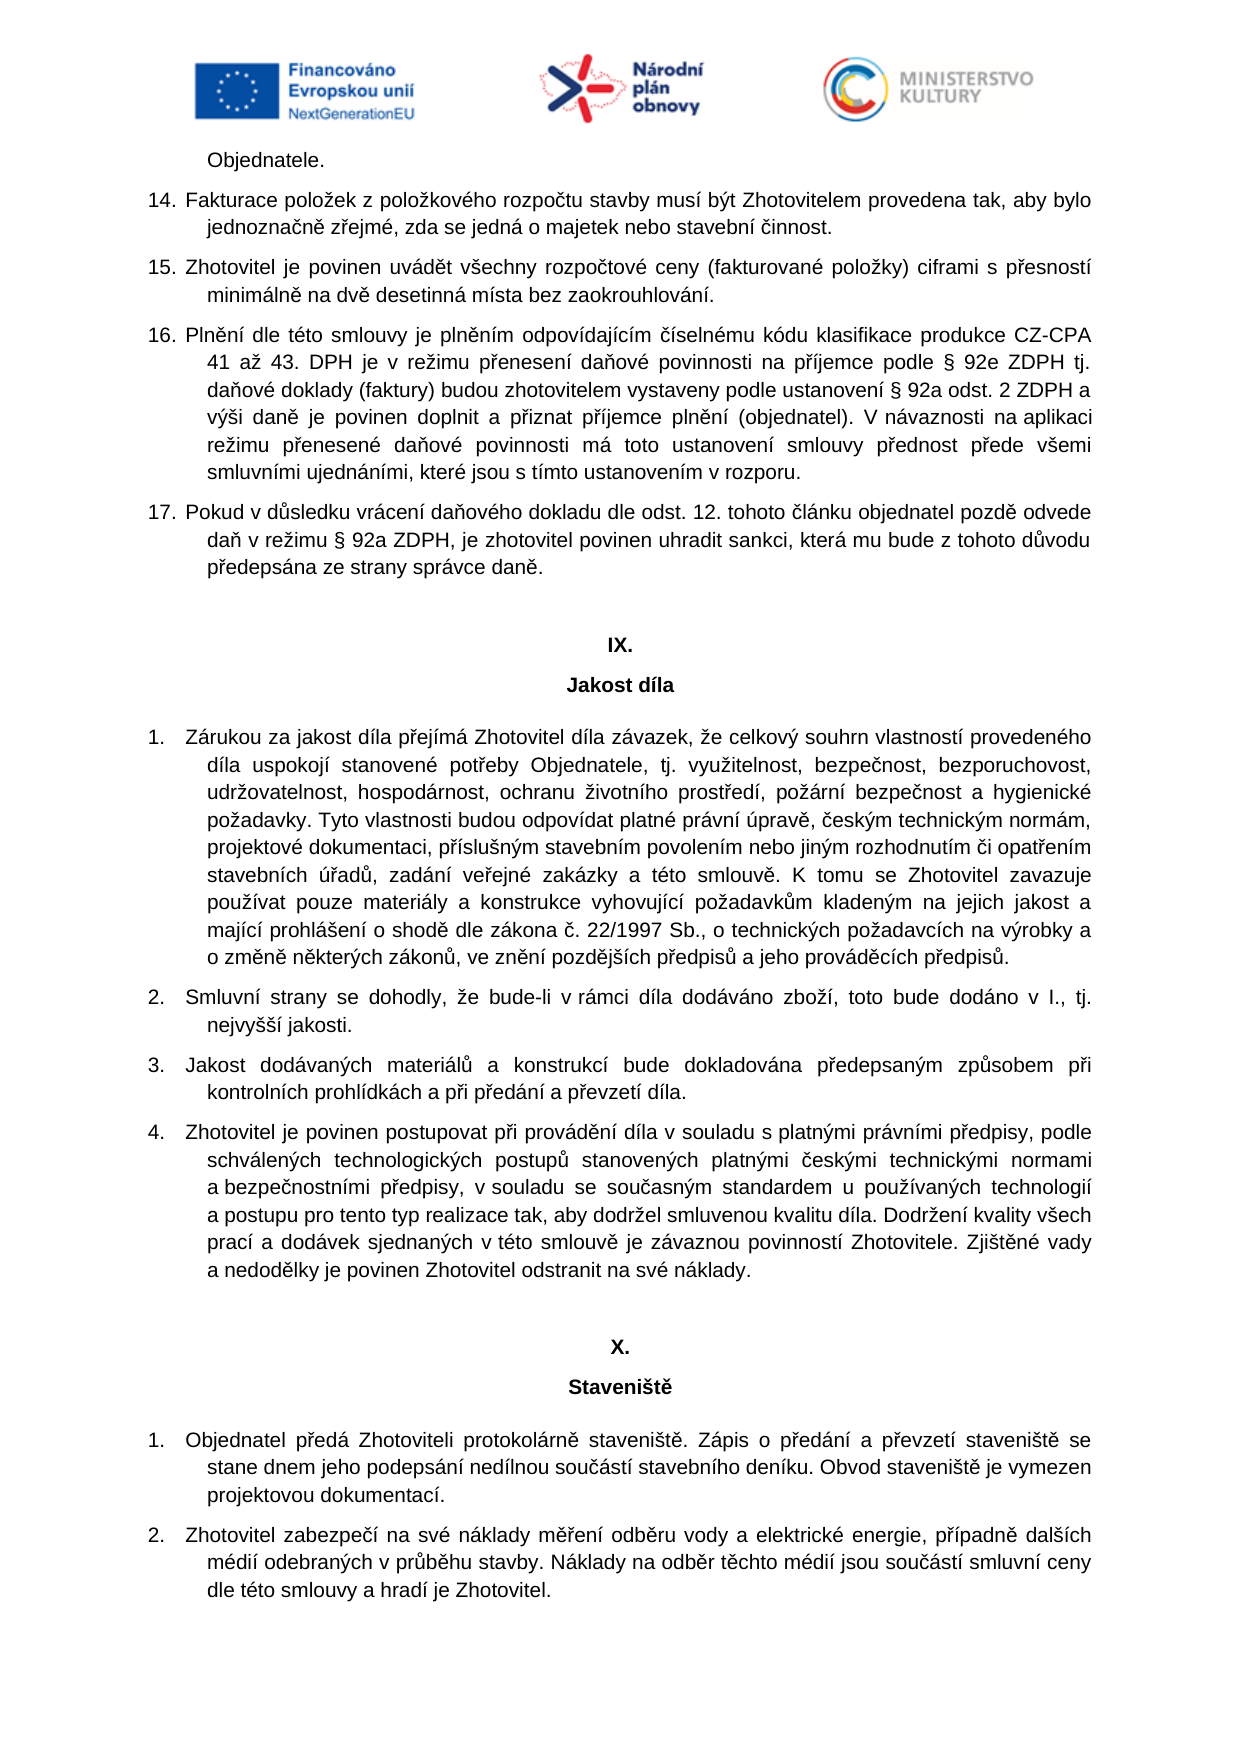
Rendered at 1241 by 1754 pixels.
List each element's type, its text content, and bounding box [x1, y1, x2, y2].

list Zhotovitel zabezpečí na své náklady měření odběru vody a elektrické energie, případně dalších médií odebraných v průběhu stavby. Náklady na odběr těchto médií jsou součástí smluvní ceny dle této smlouvy a hradí je Zhotovitel. [148, 1523, 1092, 1602]
text IX. [148, 633, 1092, 657]
picture [147, 31, 1093, 148]
list Pokud v důsledku vrácení daňového dokladu dle odst. 12. tohoto článku objednatel pozdě odvede daň v režimu § 92a ZDPH, je zhotovitel povinen uhradit sankci, která mu bude z tohoto důvodu předepsána ze strany správce daně. [148, 500, 1092, 579]
list Fakturace položek z položkového rozpočtu stavby musí být Zhotovitelem provedena tak, aby bylo jednoznačně zřejmé, zda se jedná o majetek nebo stavební činnost. [148, 188, 1092, 239]
list Plnění dle této smlouvy je plněním odpovídajícím číselnému kódu klasifikace produkce CZ-CPA 41 až 43. DPH je v režimu přenesení daňové povinnosti na příjemce podle § 92e ZDPH tj. daňové doklady (faktury) budou zhotovitelem vystaveny podle ustanovení § 92a odst. 2 ZDPH a výši daně je povinen doplnit a přiznat příjemce plnění (objednatel). V návaznosti na aplikaci režimu přenesené daňové povinnosti má toto ustanovení smlouvy přednost přede všemi smluvními ujednáními, které jsou s tímto ustanovením v rozporu. [148, 323, 1092, 484]
text Jakost díla [148, 673, 1092, 697]
text Staveniště [148, 1375, 1092, 1399]
list Zhotovitel je povinen uvádět všechny rozpočtové ceny (fakturované položky) ciframi s přesností minimálně na dvě desetinná místa bez zaokrouhlování. [148, 255, 1092, 307]
list Zárukou za jakost díla přejímá Zhotovitel díla závazek, že celkový souhrn vlastností provedeného díla uspokojí stanovené potřeby Objednatele, tj. využitelnost, bezpečnost, bezporuchovost, udržovatelnost, hospodárnost, ochranu životního prostředí, požární bezpečnost a hygienické požadavky. Tyto vlastnosti budou odpovídat platné právní úpravě, českým technickým normám, projektové dokumentaci, příslušným stavebním povolením nebo jiným rozhodnutím či opatřením stavebních úřadů, zadání veřejné zakázky a této smlouvě. K tomu se Zhotovitel zavazuje používat pouze materiály a konstrukce vyhovující požadavkům kladeným na jejich jakost a mající prohlášení o shodě dle zákona č. 22/1997 Sb., o technických požadavcích na výrobky a o změně některých zákonů, ve znění pozdějších předpisů a jeho prováděcích předpisů. [148, 725, 1092, 969]
list Plnění Zhotoviteli se považuje za uhrazené řádně a včas, je-li ve lhůtě splatnosti odepsáno z účtu Objednatele. [148, 148, 1092, 172]
text X. [148, 1335, 1092, 1359]
list Smluvní strany se dohodly, že bude-li v rámci díla dodáváno zboží, toto bude dodáno v I., tj. nejvyšší jakosti. [148, 985, 1092, 1037]
list Zhotovitel je povinen postupovat při provádění díla v souladu s platnými právními předpisy, podle schválených technologických postupů stanovených platnými českými technickými normami a bezpečnostními předpisy, v souladu se současným standardem u používaných technologií a postupu pro tento typ realizace tak, aby dodržel smluvenou kvalitu díla. Dodržení kvality všech prací a dodávek sjednaných v této smlouvě je závaznou povinností Zhotovitele. Zjištěné vady a nedodělky je povinen Zhotovitel odstranit na své náklady. [148, 1120, 1092, 1282]
list Jakost dodávaných materiálů a konstrukcí bude dokladována předepsaným způsobem při kontrolních prohlídkách a při předání a převzetí díla. [148, 1053, 1092, 1104]
list Objednatel předá Zhotoviteli protokolárně staveniště. Zápis o předání a převzetí staveniště se stane dnem jeho podepsání nedílnou součástí stavebního deníku. Obvod staveniště je vymezen projektovou dokumentací. [148, 1428, 1092, 1507]
